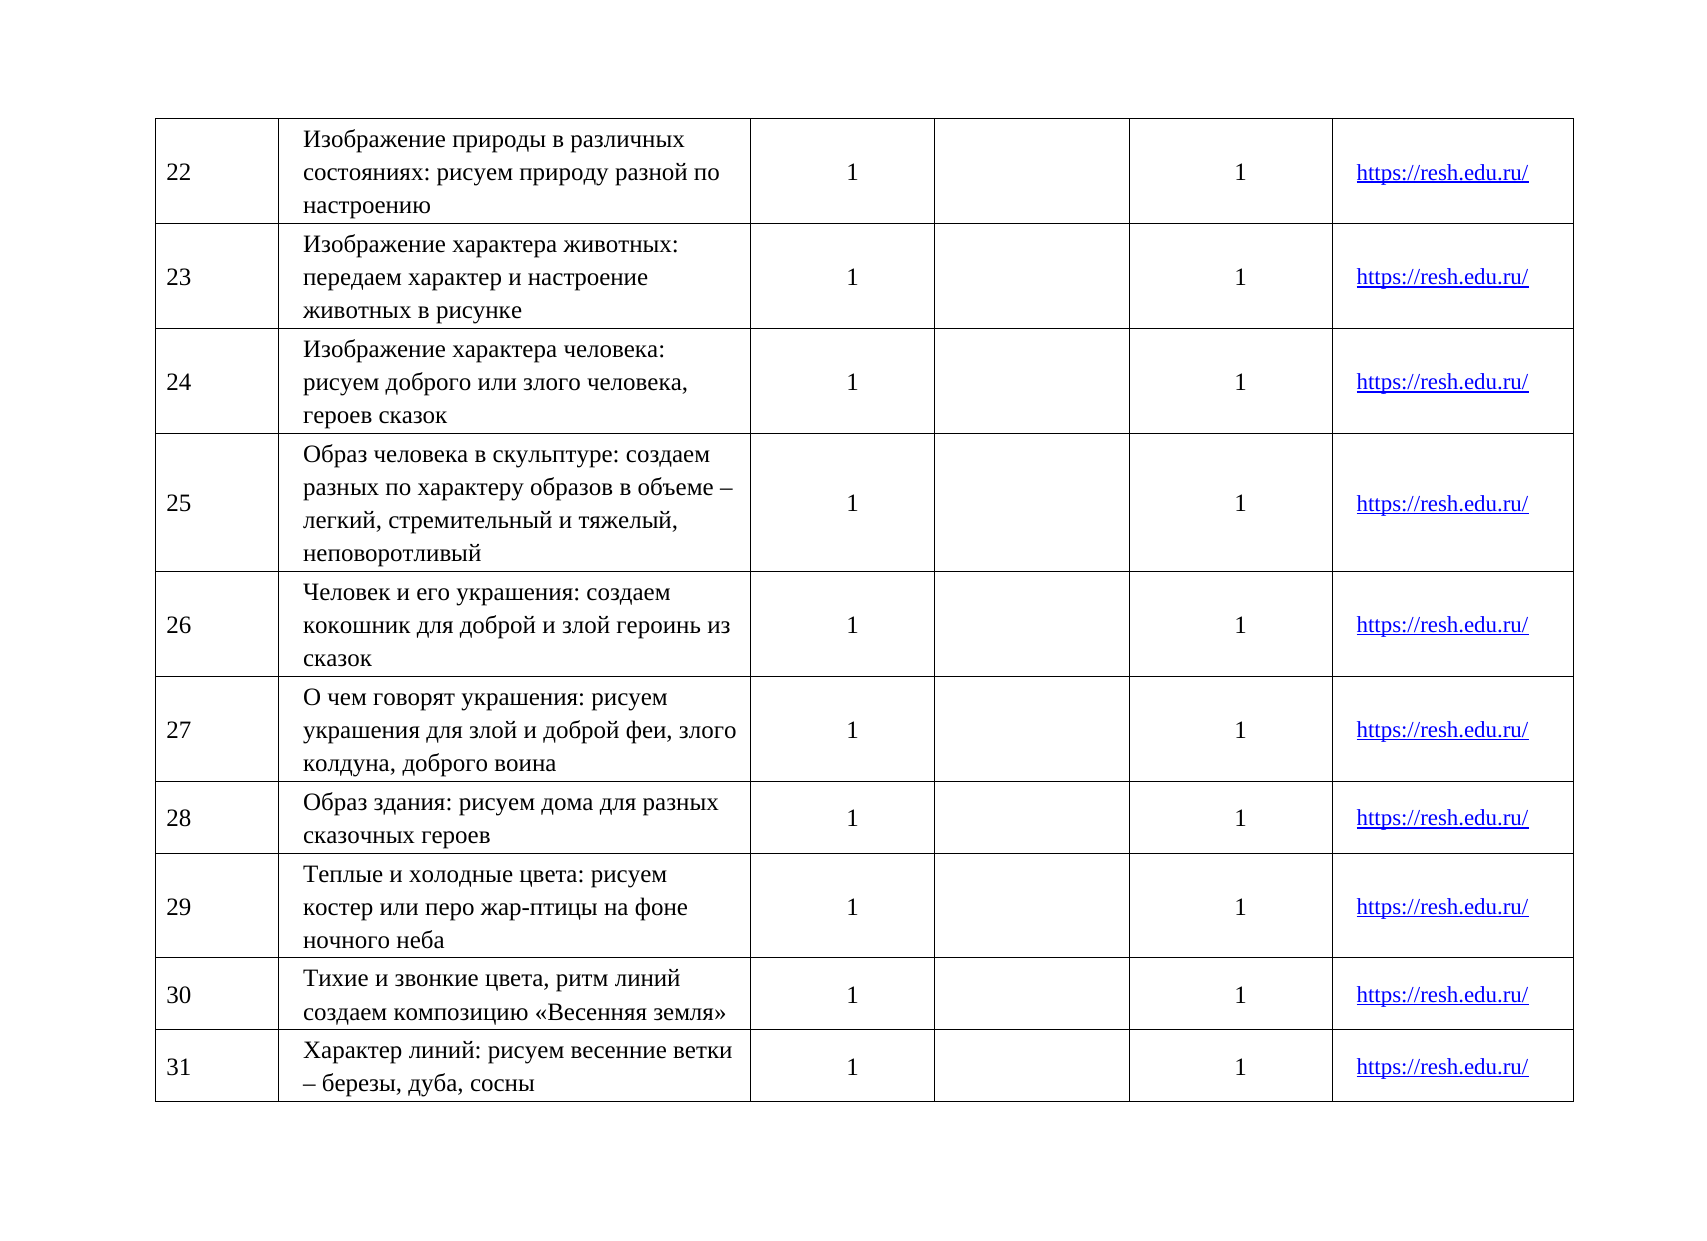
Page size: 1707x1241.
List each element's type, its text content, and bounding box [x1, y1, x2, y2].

table_cell 1 [751, 958, 934, 1029]
table_cell Тихие и звонкие цвета, ритм линий создаем композицию «Весенняя земля» [279, 958, 750, 1029]
table_cell 1 [751, 572, 934, 676]
table_cell Образ здания: рисуем дома для разных сказочных героев [279, 782, 750, 852]
table_cell О чем говорят украшения: рисуем украшения для злой и доброй феи, злого колдуна, доброго воина [279, 677, 750, 781]
table_cell 1 [751, 329, 934, 433]
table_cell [1333, 1030, 1573, 1101]
table_cell [935, 958, 1129, 1029]
table_cell 1 [1130, 854, 1332, 957]
table_cell 1 [751, 224, 934, 328]
table_cell https://resh.edu.ru/ [1333, 224, 1573, 328]
table_cell https://resh.edu.ru/ [1333, 572, 1573, 676]
table_cell 1 [1130, 1030, 1332, 1101]
table_cell 29 [156, 854, 278, 957]
table_cell 1 [1130, 782, 1332, 852]
table_cell 1 [1130, 224, 1332, 328]
table_cell https://resh.edu.ru/ [1333, 434, 1573, 571]
table_cell [935, 572, 1129, 676]
table_cell Теплые и холодные цвета: рисуем костер или перо жар-птицы на фоне ночного неба [279, 854, 750, 957]
table_cell 26 [156, 572, 278, 676]
table_cell [935, 329, 1129, 433]
table_cell [935, 782, 1129, 852]
table_cell https://resh.edu.ru/ [1333, 958, 1573, 1029]
table_cell 1 [1130, 958, 1332, 1029]
table_cell 31 [156, 1030, 278, 1101]
table_cell 1 [1130, 329, 1332, 433]
table_cell 1 [751, 677, 934, 781]
table_cell Характер линий: рисуем весенние ветки – березы, дуба, сосны [279, 1030, 750, 1101]
table_cell https://resh.edu.ru/ [1333, 677, 1573, 781]
table_cell 1 [1130, 434, 1332, 571]
table_cell https://resh.edu.ru/ [1333, 329, 1573, 433]
table_cell 1 [751, 782, 934, 852]
table_cell 1 [751, 854, 934, 957]
table_cell Изображение характера человека: рисуем доброго или злого человека, героев сказок [279, 329, 750, 433]
table_cell Изображение характера животных: передаем характер и настроение животных в рисунке [279, 224, 750, 328]
table_cell 30 [156, 958, 278, 1029]
table_cell Человек и его украшения: создаем кокошник для доброй и злой героинь из сказок [279, 572, 750, 676]
table_cell 23 [156, 224, 278, 328]
table_cell [935, 677, 1129, 781]
table_cell 27 [156, 677, 278, 781]
table_cell [935, 434, 1129, 571]
table_cell 1 [751, 1030, 934, 1101]
table_cell 22 [156, 119, 278, 223]
table_cell Изображение природы в различных состояниях: рисуем природу разной по настроению [279, 119, 750, 223]
table_cell 1 [1130, 572, 1332, 676]
table_cell [935, 224, 1129, 328]
table_cell 1 [751, 119, 934, 223]
table_cell 1 [751, 434, 934, 571]
table_cell Образ человека в скульптуре: создаем разных по характеру образов в объеме – легкий, стремительный и тяжелый, неповоротливый [279, 434, 750, 571]
table_cell https://resh.edu.ru/ [1333, 854, 1573, 957]
table_cell 25 [156, 434, 278, 571]
table_cell [935, 1030, 1129, 1101]
table_cell 1 [1130, 119, 1332, 223]
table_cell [1333, 119, 1573, 223]
table_cell 28 [156, 782, 278, 852]
table_cell https://resh.edu.ru/ [1333, 782, 1573, 852]
table_cell [935, 119, 1129, 223]
table_cell 1 [1130, 677, 1332, 781]
table_cell [935, 854, 1129, 957]
table_cell 24 [156, 329, 278, 433]
